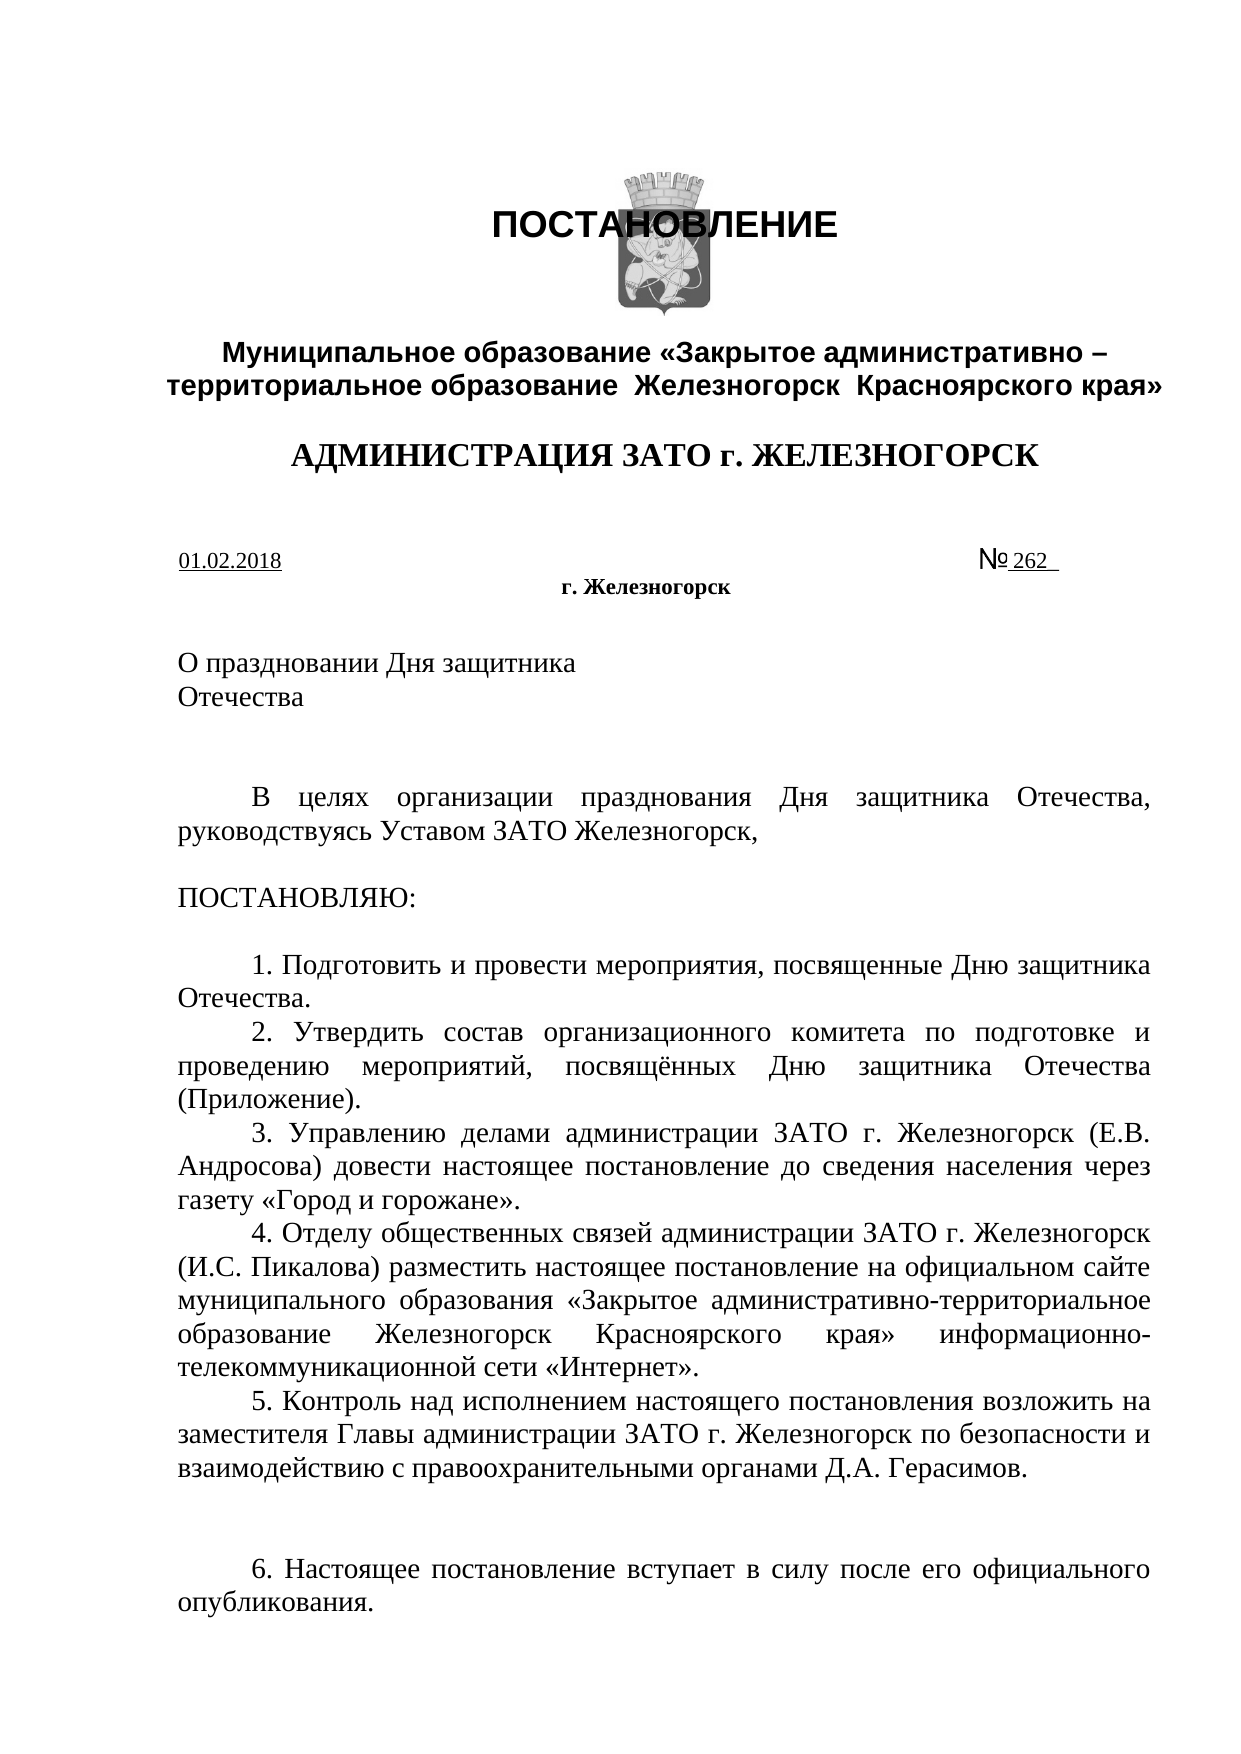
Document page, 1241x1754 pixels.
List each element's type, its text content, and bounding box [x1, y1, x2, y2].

text В целях организации празднования Дня защитника Отечества, руководствуясь Уставом ЗАТО Железногорск, [177, 779, 1152, 846]
text 1. Подготовить и провести мероприятия, посвященные Дню защитника Отечества. [177, 947, 1152, 1014]
subtitle АДМИНИСТРАЦИЯ ЗАТО г. ЖЕЛЕЗНОГОРСК [149, 436, 1180, 474]
text Отечества [177, 679, 1152, 712]
text 5. Контроль над исполнением настоящего постановления возложить на заместителя Главы администрации ЗАТО г. Железногорск по безопасности и взаимодействию с правоохранительными органами Д.А. Герасимов. [177, 1383, 1152, 1484]
text Муниципальное образование «Закрытое административно – территориальное образование Железногорск Красноярского края» [149, 335, 1180, 402]
text 3. Управлению делами администрации ЗАТО г. Железногорск (Е.В. Андросова) довести настоящее постановление до сведения населения через газету «Город и горожане». [177, 1115, 1152, 1215]
text 4. Отделу общественных связей администрации ЗАТО г. Железногорск (И.С. Пикалова) разместить настоящее постановление на официальном сайте муниципального образования «Закрытое административно-территориальное образование Железногорск Красноярского края» информационно-телекоммуникационной сети «Интернет». [177, 1215, 1152, 1383]
text г. Железногорск [121, 573, 1171, 600]
text ПОСТАНОВЛЯЮ: [177, 880, 1152, 913]
text О праздновании Дня защитника [177, 645, 1152, 679]
text 2. Утвердить состав организационного комитета по подготовке и проведению мероприятий, посвящённых Дню защитника Отечества (Приложение). [177, 1014, 1152, 1115]
text ПОСТАНОВЛЕНИЕ [149, 202, 1180, 245]
text 6. Настоящее постановление вступает в силу после его официального опубликования. [177, 1551, 1152, 1618]
text 01.02.2018 262_ [121, 547, 1171, 573]
